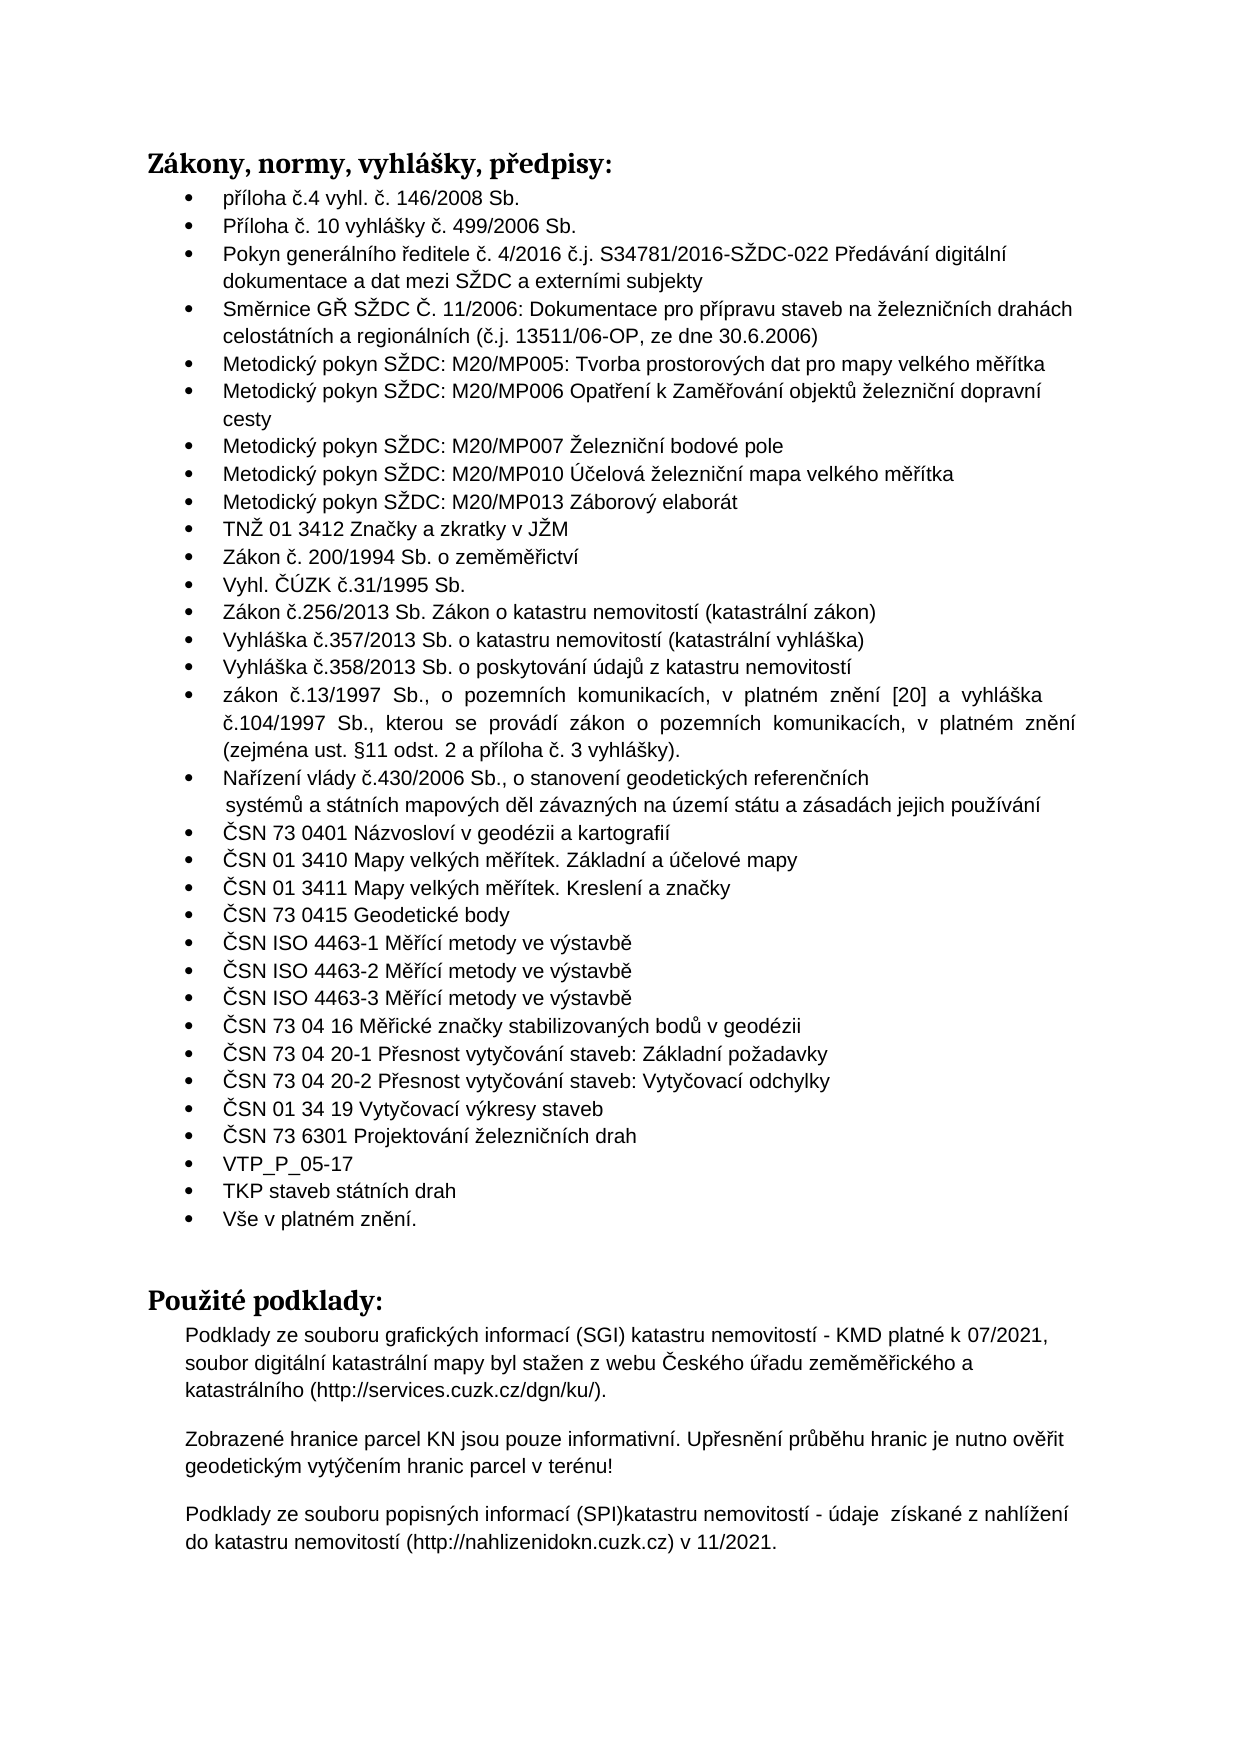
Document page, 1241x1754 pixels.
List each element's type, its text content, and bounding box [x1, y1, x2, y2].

text Zobrazené hranice parcel KN jsou pouze informativní. Upřesnění průběhu hranic je nutno ověřit geodetickým vytýčením hranic parcel v terénu! [185, 1426, 1093, 1478]
list ČSN 73 04 20-1 Přesnost vytyčování staveb: Základní požadavky [185, 1041, 1093, 1065]
list VTP_P_05-17 [185, 1152, 1093, 1176]
list zákon č.13/1997 Sb., o pozemních komunikacích, v platném znění [20] a vyhláška [185, 683, 1093, 707]
list Vyhláška č.357/2013 Sb. o katastru nemovitostí (katastrální vyhláška) [185, 628, 1093, 652]
list Příloha č. 10 vyhlášky č. 499/2006 Sb. [185, 214, 1093, 238]
list Směrnice GŘ SŽDC Č. 11/2006: Dokumentace pro přípravu staveb na železničních drahách [185, 297, 1093, 321]
list ČSN 73 0415 Geodetické body [185, 903, 1093, 927]
list ČSN 73 04 20-2 Přesnost vytyčování staveb: Vytyčovací odchylky [185, 1069, 1093, 1093]
list ČSN 73 6301 Projektování železničních drah [185, 1124, 1093, 1148]
list Vyhl. ČÚZK č.31/1995 Sb. [185, 572, 1093, 596]
list Metodický pokyn SŽDC: M20/MP010 Účelová železniční mapa velkého měřítka [185, 462, 1093, 486]
list (zejména ust. §11 odst. 2 a příloha č. 3 vyhlášky). [223, 738, 1093, 762]
list Zákon č.256/2013 Sb. Zákon o katastru nemovitostí (katastrální zákon) [185, 600, 1093, 624]
list TKP staveb státních drah [185, 1179, 1093, 1203]
list ČSN 01 3410 Mapy velkých měřítek. Základní a účelové mapy [185, 848, 1093, 872]
list TNŽ 01 3412 Značky a zkratky v JŽM [185, 517, 1093, 541]
list č.104/1997 Sb., kterou se provádí zákon o pozemních komunikacích, v platném znění [223, 710, 1093, 734]
list Pokyn generálního ředitele č. 4/2016 č.j. S34781/2016-SŽDC-022 Předávání digitální dokumentace a dat mezi SŽDC a externími subjekty [185, 241, 1093, 293]
text systémů a státních mapových děl závazných na území státu a zásadách jejich používání [185, 793, 1093, 817]
list Vyhláška č.358/2013 Sb. o poskytování údajů z katastru nemovitostí [185, 655, 1093, 679]
list ČSN 73 04 16 Měřické značky stabilizovaných bodů v geodézii [185, 1014, 1093, 1038]
list ČSN ISO 4463-1 Měřící metody ve výstavbě [185, 931, 1093, 955]
list Nařízení vlády č.430/2006 Sb., o stanovení geodetických referenčních [185, 765, 1093, 789]
list ČSN 01 3411 Mapy velkých měřítek. Kreslení a značky [185, 876, 1093, 900]
list Metodický pokyn SŽDC: M20/MP006 Opatření k Zaměřování objektů železniční dopravní cesty [185, 379, 1093, 431]
list Vše v platném znění. [185, 1207, 1093, 1231]
list ČSN 73 0401 Názvosloví v geodézii a kartografií [185, 821, 1093, 844]
list Zákon č. 200/1994 Sb. o zeměměřictví [185, 545, 1093, 569]
list Metodický pokyn SŽDC: M20/MP005: Tvorba prostorových dat pro mapy velkého měřítka [185, 352, 1093, 376]
list celostátních a regionálních (č.j. 13511/06-OP, ze dne 30.6.2006) [223, 324, 1093, 348]
list Metodický pokyn SŽDC: M20/MP013 Záborový elaborát [185, 489, 1093, 514]
list ČSN 01 34 19 Vytyčovací výkresy staveb [185, 1097, 1093, 1121]
subtitle Použité podklady: [148, 1284, 1093, 1318]
text Podklady ze souboru grafických informací (SGI) katastru nemovitostí - KMD platné k 07/2021, soubor digitální katastrální mapy byl stažen z webu Českého úřadu zeměměřického a katastrálního (http://services.cuzk.cz/dgn/ku/). [185, 1323, 1093, 1402]
list Metodický pokyn SŽDC: M20/MP007 Železniční bodové pole [185, 434, 1093, 458]
list příloha č.4 vyhl. č. 146/2008 Sb. [185, 186, 1093, 210]
text Podklady ze souboru popisných informací (SPI)katastru nemovitostí - údaje získané z nahlížení do katastru nemovitostí (http://nahlizenidokn.cuzk.cz) v 11/2021. [185, 1502, 1093, 1554]
list ČSN ISO 4463-3 Měřící metody ve výstavbě [185, 986, 1093, 1010]
subtitle Zákony, normy, vyhlášky, předpisy: [148, 148, 1093, 181]
list ČSN ISO 4463-2 Měřící metody ve výstavbě [185, 958, 1093, 983]
